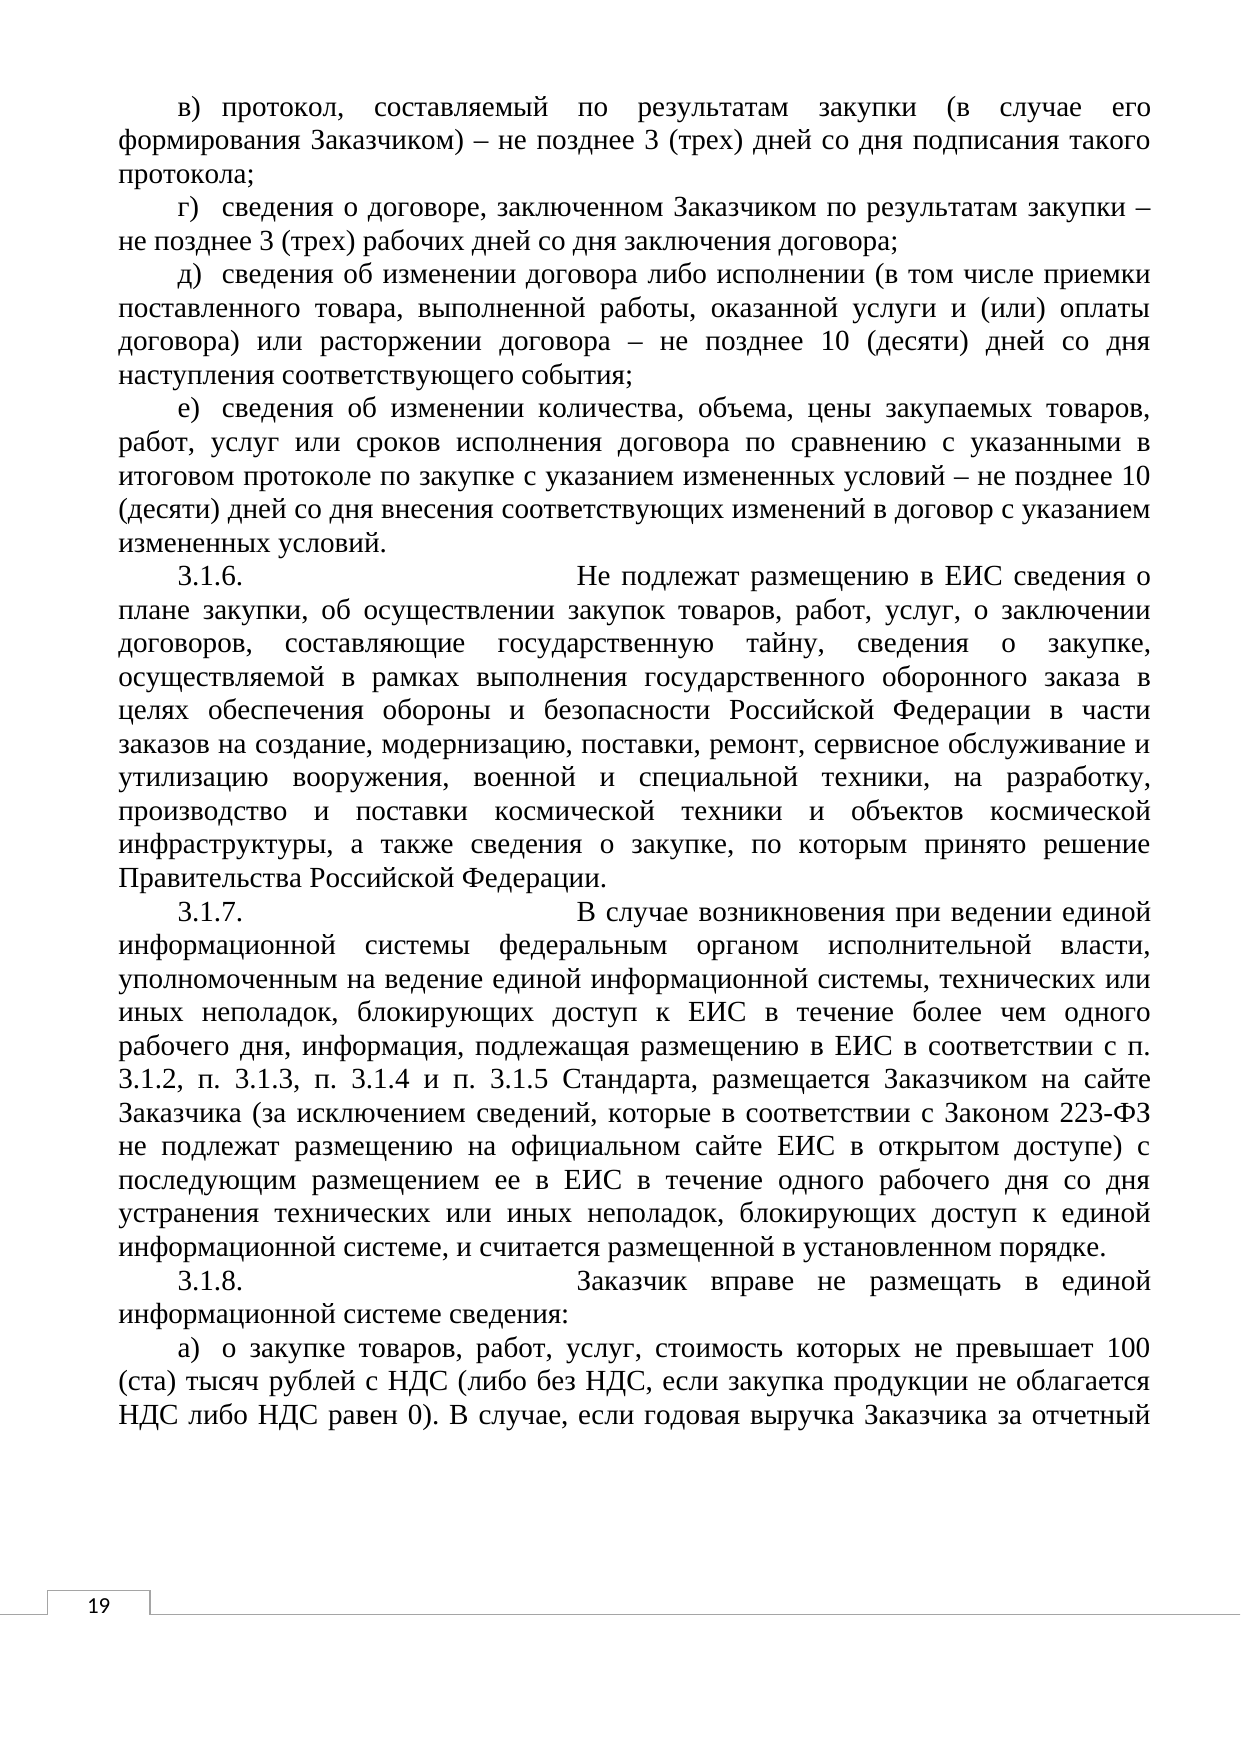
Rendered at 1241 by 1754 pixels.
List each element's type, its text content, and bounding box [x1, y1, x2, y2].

list сведения об изменении количества, объема, цены закупаемых товаров, работ, услуг или сроков исполнения договора по сравнению с указанными в итоговом протоколе по закупке с указанием измененных условий – не позднее 10 (десяти) дней со дня внесения соответствующих изменений в договор с указанием измененных условий. [118, 391, 1152, 558]
list В случае возникновения при ведении единой информационной системы федеральным органом исполнительной власти, уполномоченным на ведение единой информационной системы, технических или иных неполадок, блокирующих доступ к ЕИС в течение более чем одного рабочего дня, информация, подлежащая размещению в ЕИС в соответствии с п. 3.1.2, п. 3.1.3, п. 3.1.4 и п. 3.1.5 Стандарта, размещается Заказчиком на сайте Заказчика (за исключением сведений, которые в соответствии с Законом 223-ФЗ не подлежат размещению на официальном сайте ЕИС в открытом доступе) с последующим размещением ее в ЕИС в течение одного рабочего дня со дня устранения технических или иных неполадок, блокирующих доступ к единой информационной системе, и считается размещенной в установленном порядке. [118, 894, 1152, 1263]
list протокол, составляемый по результатам закупки (в случае его формирования Заказчиком) – не позднее 3 (трех) дней со дня подписания такого протокола; [118, 89, 1152, 189]
list Заказчик вправе не размещать в единой информационной системе сведения: [118, 1263, 1152, 1330]
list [118, 1330, 1152, 1430]
list сведения о договоре, заключенном Заказчиком по результатам закупки – не позднее 3 (трех) рабочих дней со дня заключения договора; [118, 189, 1152, 256]
list Не подлежат размещению в ЕИС сведения о плане закупки, об осуществлении закупок товаров, работ, услуг, о заключении договоров, составляющие государственную тайну, сведения о закупке, осуществляемой в рамках выполнения государственного оборонного заказа в целях обеспечения обороны и безопасности Российской Федерации в части заказов на создание, модернизацию, поставки, ремонт, сервисное обслуживание и утилизацию вооружения, военной и специальной техники, на разработку, производство и поставки космической техники и объектов космической инфраструктуры, а также сведения о закупке, по которым принято решение Правительства Российской Федерации. [118, 558, 1152, 894]
list сведения об изменении договора либо исполнении (в том числе приемки поставленного товара, выполненной работы, оказанной услуги и (или) оплаты договора) или расторжении договора – не позднее 10 (десяти) дней со дня наступления соответствующего события; [118, 256, 1152, 391]
